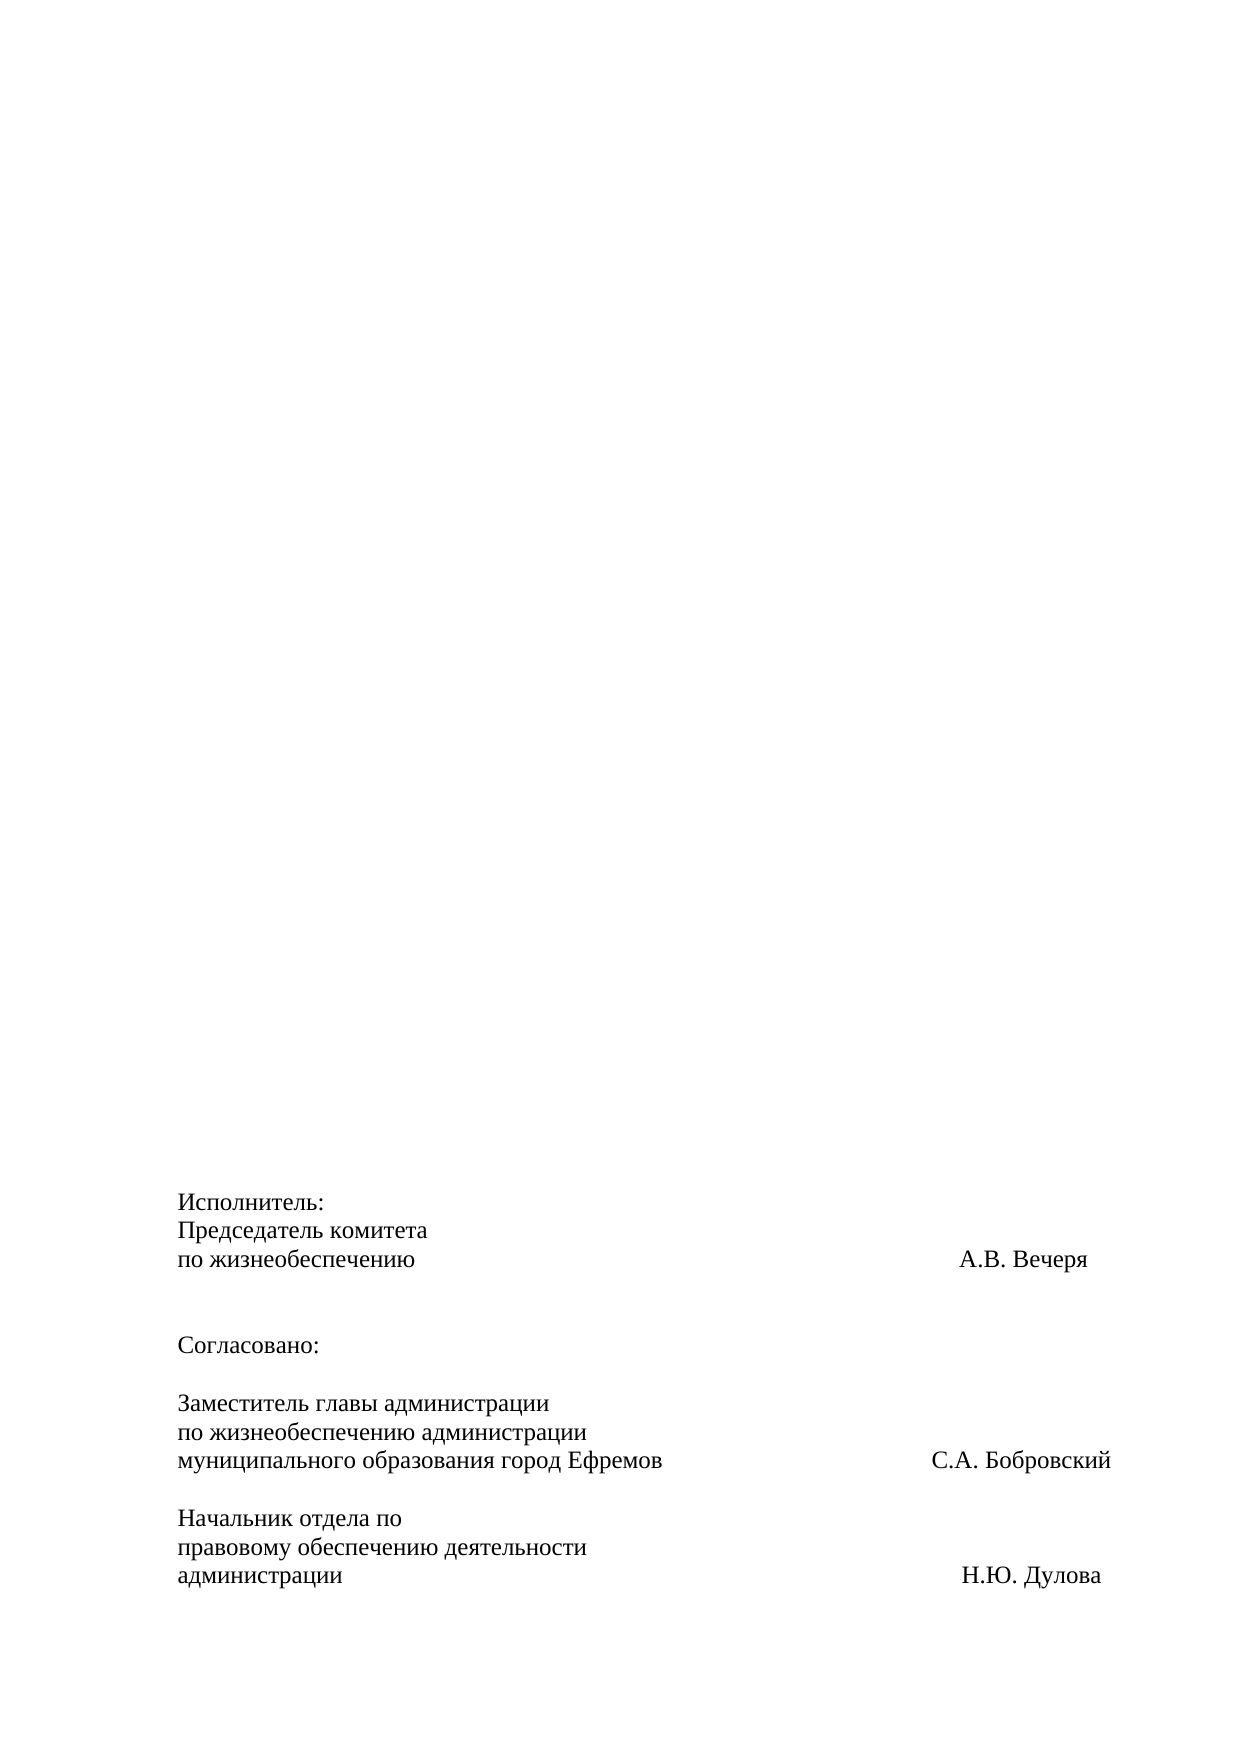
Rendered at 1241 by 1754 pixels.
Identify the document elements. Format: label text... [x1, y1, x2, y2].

text Согласовано: [177, 1330, 1152, 1359]
text администрации Н.Ю. Дулова [177, 1560, 1152, 1589]
text по жизнеобеспечению А.В. Вечеря [177, 1244, 1152, 1273]
text Начальник отдела по [177, 1503, 1152, 1532]
text правовому обеспечению деятельности [177, 1532, 1152, 1560]
text Председатель комитета [177, 1215, 1152, 1244]
text муниципального образования город Ефремов С.А. Бобровский [177, 1445, 1152, 1474]
text Исполнитель: [177, 1187, 1152, 1215]
text по жизнеобеспечению администрации [177, 1417, 1152, 1445]
text Заместитель главы администрации [177, 1388, 1152, 1417]
